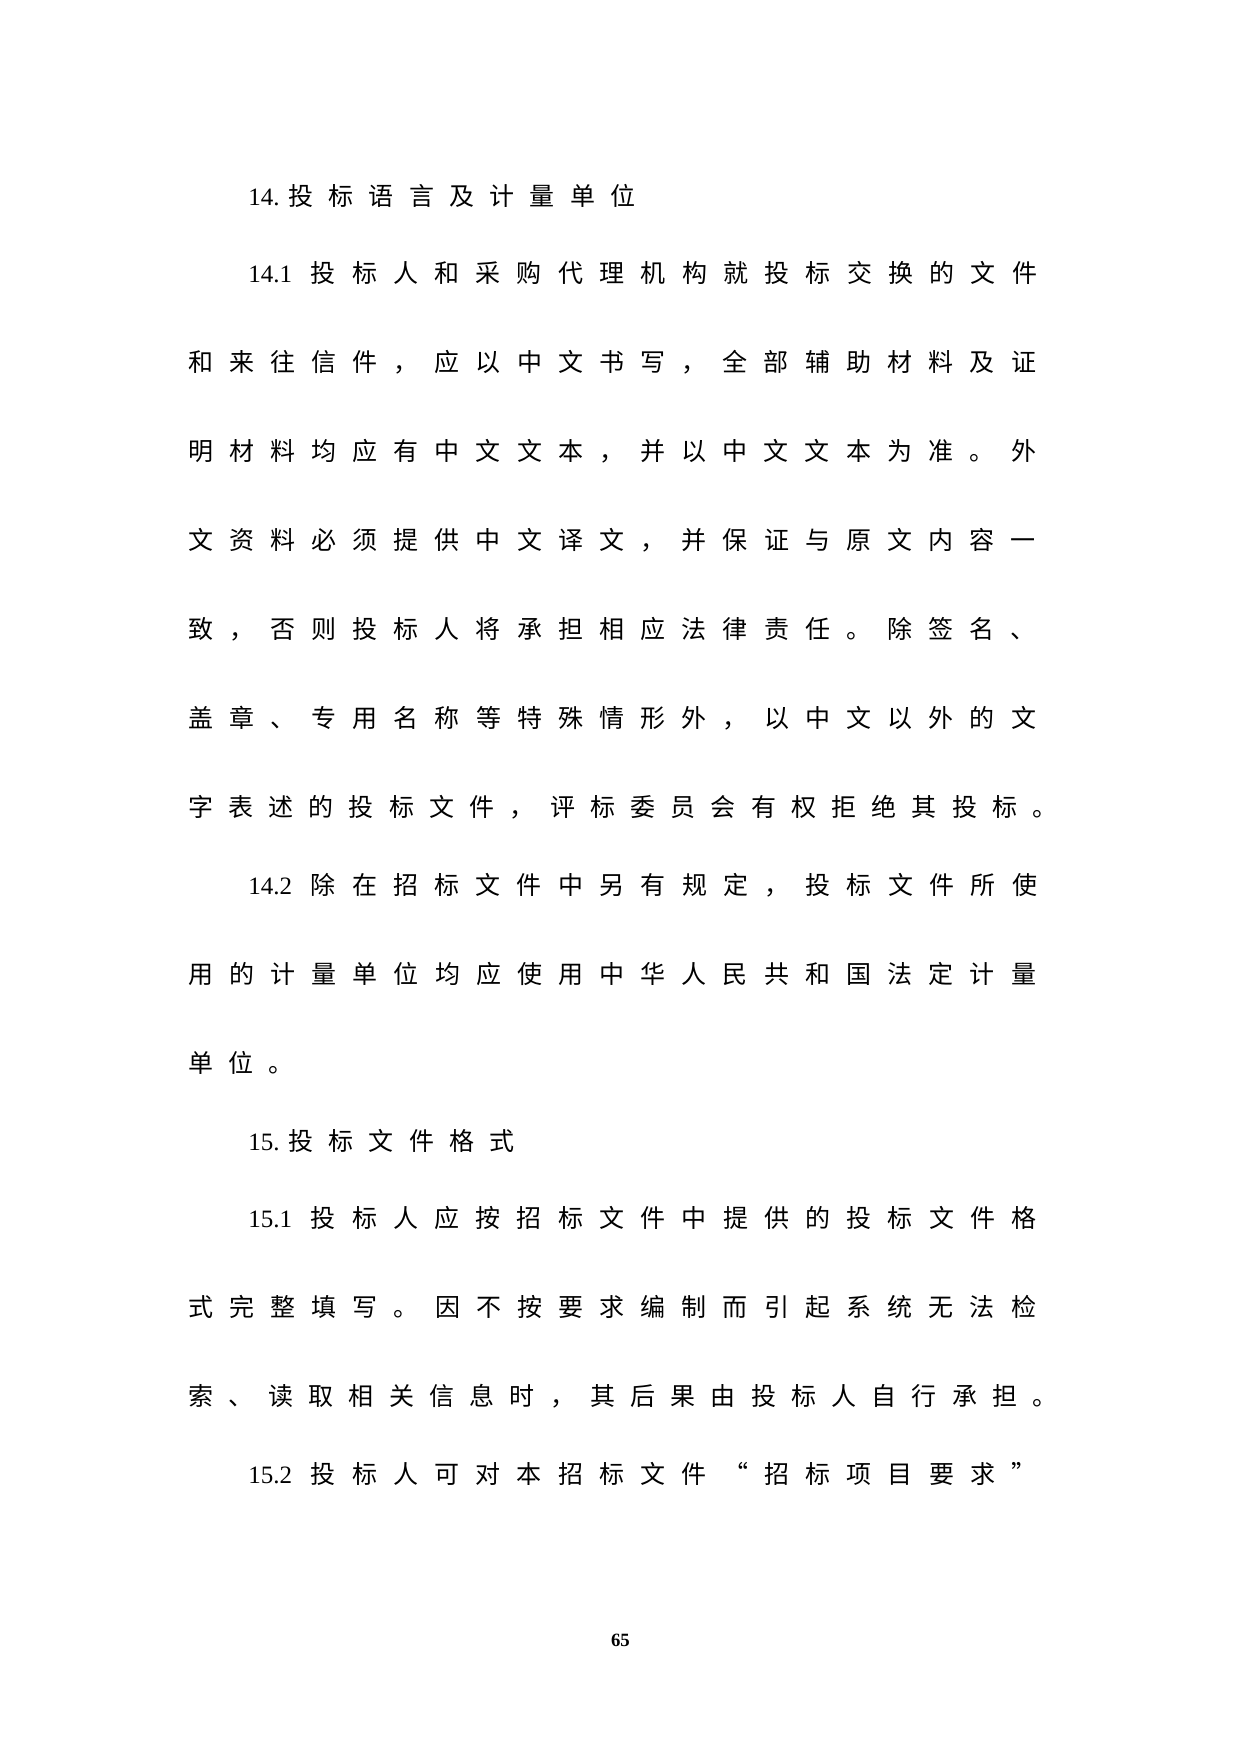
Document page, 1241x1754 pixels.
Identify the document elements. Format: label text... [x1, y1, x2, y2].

text 15.1 投标人应按招标文件中提供的投标文件格式完整填写。因不按要求编制而引起系统无法检索、读取相关信息时，其后果由投标人自行承担。 [188, 1187, 1052, 1424]
text 14. 投标语言及计量单位 [188, 164, 1052, 224]
text 15. 投标文件格式 [188, 1109, 1052, 1169]
text 14.2 除在招标文件中另有规定，投标文件所使用的计量单位均应使用中华人民共和国法定计量单位。 [188, 854, 1052, 1091]
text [188, 1443, 1052, 1502]
text 14.1 投标人和采购代理机构就投标交换的文件和来往信件，应以中文书写，全部辅助材料及证明材料均应有中文文本，并以中文文本为准。外文资料必须提供中文译文，并保证与原文内容一致，否则投标人将承担相应法律责任。除签名、盖章、专用名称等特殊情形外，以中文以外的文字表述的投标文件，评标委员会有权拒绝其投标。 [188, 242, 1052, 836]
